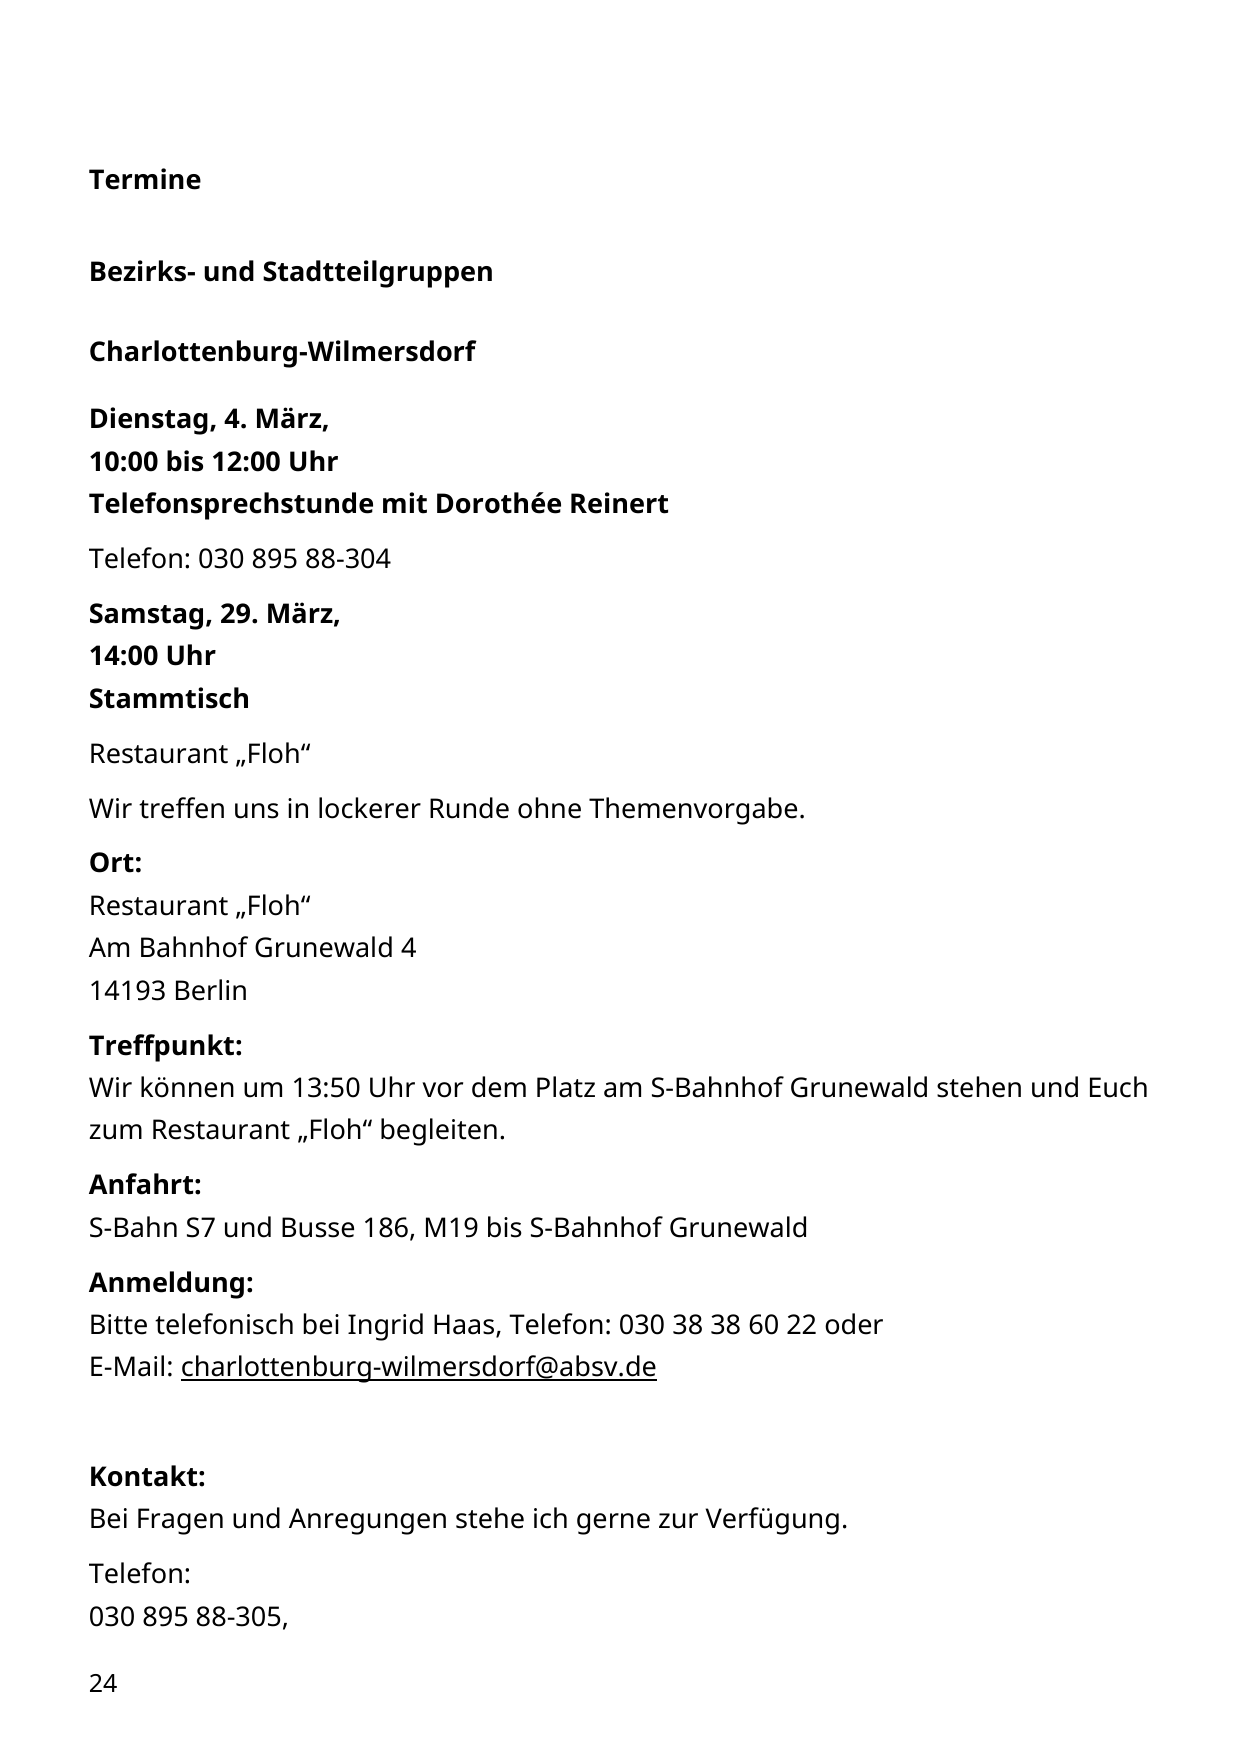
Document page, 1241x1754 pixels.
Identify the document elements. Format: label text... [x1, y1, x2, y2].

text Telefon: 030 895 88-304 [89, 539, 1152, 576]
text Dienstag, 4. März, 10:00 bis 12:00 Uhr Telefonsprechstunde mit Dorothée Reinert [89, 400, 1152, 522]
text Treffpunkt: Wir können um 13:50 Uhr vor dem Platz am S-Bahnhof Grunewald stehen und Euch zum Restaurant „Floh“ begleiten. [89, 1026, 1152, 1148]
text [89, 1555, 1152, 1634]
subtitle Bezirks- und Stadtteilgruppen [89, 253, 1152, 289]
text Ort: Restaurant „Floh“ Am Bahnhof Grunewald 4 14193 Berlin [89, 844, 1152, 1008]
text Wir treffen uns in lockerer Runde ohne Themenvorgabe. [89, 789, 1152, 826]
text Samstag, 29. März, 14:00 Uhr Stammtisch [89, 594, 1152, 716]
text Anmeldung: Bitte telefonisch bei Ingrid Haas, Telefon: 030 38 38 60 22 oder E-Mail: charlottenburg-wilmersdorf@absv.de [89, 1263, 1152, 1385]
subtitle Charlottenburg-Wilmersdorf [89, 332, 1152, 369]
text Restaurant „Floh“ [89, 734, 1152, 771]
subtitle Termine [89, 160, 1152, 197]
text Kontakt: Bei Fragen und Anregungen stehe ich gerne zur Verfügung. [89, 1458, 1152, 1537]
text Anfahrt: S-Bahn S7 und Busse 186, M19 bis S-Bahnhof Grunewald [89, 1166, 1152, 1245]
